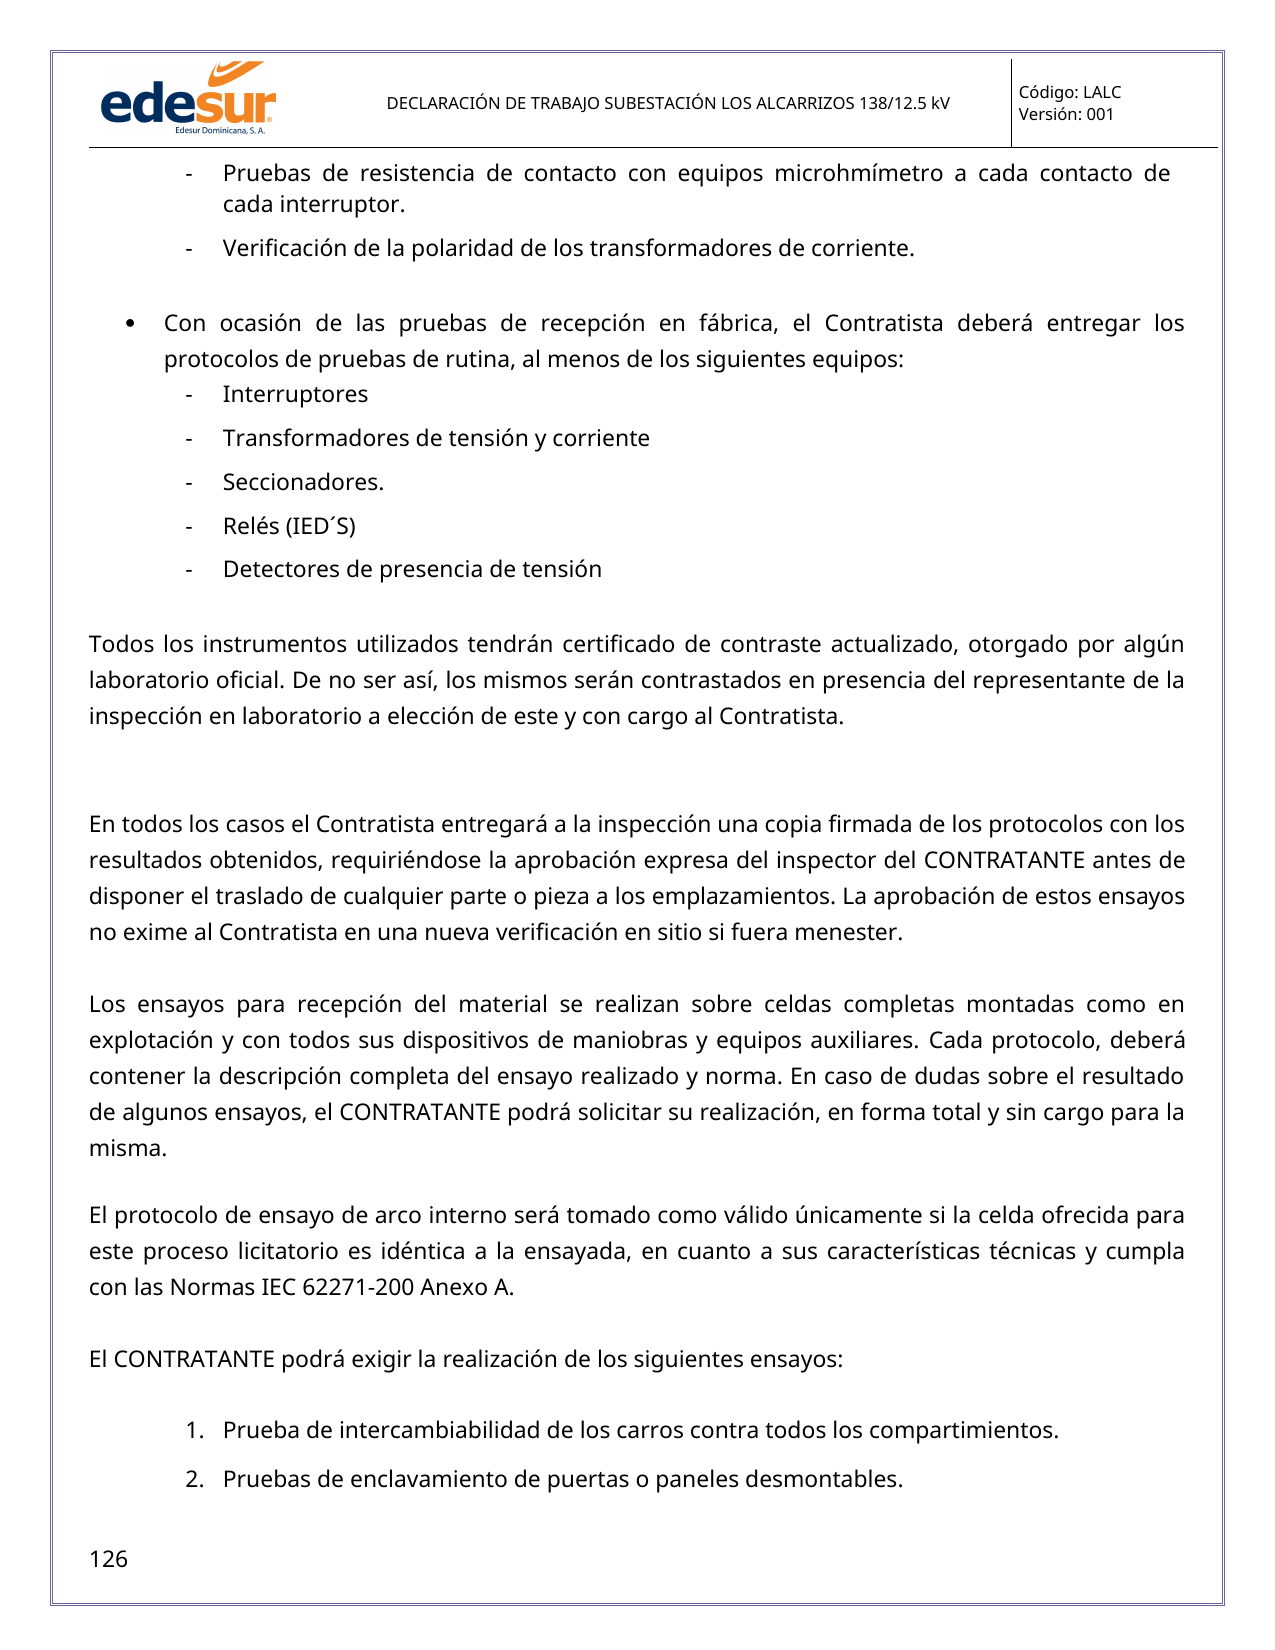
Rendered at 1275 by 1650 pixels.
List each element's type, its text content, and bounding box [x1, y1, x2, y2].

list Transformadores de tensión y corriente [185, 422, 1172, 453]
text Los ensayos para recepción del material se realizan sobre celdas completas montadas como en explotación y con todos sus dispositivos de maniobras y equipos auxiliares. Cada protocolo, deberá contener la descripción completa del ensayo realizado y norma. En caso de dudas sobre el resultado de algunos ensayos, el CONTRATANTE podrá solicitar su realización, en forma total y sin cargo para la misma. [89, 988, 1186, 1163]
text Todos los instrumentos utilizados tendrán certificado de contraste actualizado, otorgado por algún laboratorio oficial. De no ser así, los mismos serán contrastados en presencia del representante de la inspección en laboratorio a elección de este y con cargo al Contratista. [89, 628, 1186, 732]
list Interruptores [185, 378, 1172, 410]
list Detectores de presencia de tensión [185, 553, 1172, 585]
list Pruebas de enclavamiento de puertas o paneles desmontables. [185, 1463, 1172, 1494]
list Prueba de intercambiabilidad de los carros contra todos los compartimientos. [185, 1414, 1172, 1446]
list Con ocasión de las pruebas de recepción en fábrica, el Contratista deberá entregar los protocolos de pruebas de rutina, al menos de los siguientes equipos: [126, 307, 1186, 374]
text El protocolo de ensayo de arco interno será tomado como válido únicamente si la celda ofrecida para este proceso licitatorio es idéntica a la ensayada, en cuanto a sus características técnicas y cumpla con las Normas IEC 62271-200 Anexo A. [89, 1199, 1186, 1302]
picture [98, 59, 277, 138]
text El CONTRATANTE podrá exigir la realización de los siguientes ensayos: [89, 1342, 1186, 1374]
list Seccionadores. [185, 466, 1172, 497]
list Pruebas de resistencia de contacto con equipos microhmímetro a cada contacto de cada interruptor. [185, 157, 1172, 219]
list Verificación de la polaridad de los transformadores de corriente. [185, 232, 1172, 263]
text En todos los casos el Contratista entregará a la inspección una copia firmada de los protocolos con los resultados obtenidos, requiriéndose la aprobación expresa del inspector del CONTRATANTE antes de disponer el traslado de cualquier parte o pieza a los emplazamientos. La aprobación de estos ensayos no exime al Contratista en una nueva verificación en sitio si fuera menester. [89, 808, 1186, 947]
list Relés (IED´S) [185, 510, 1172, 541]
